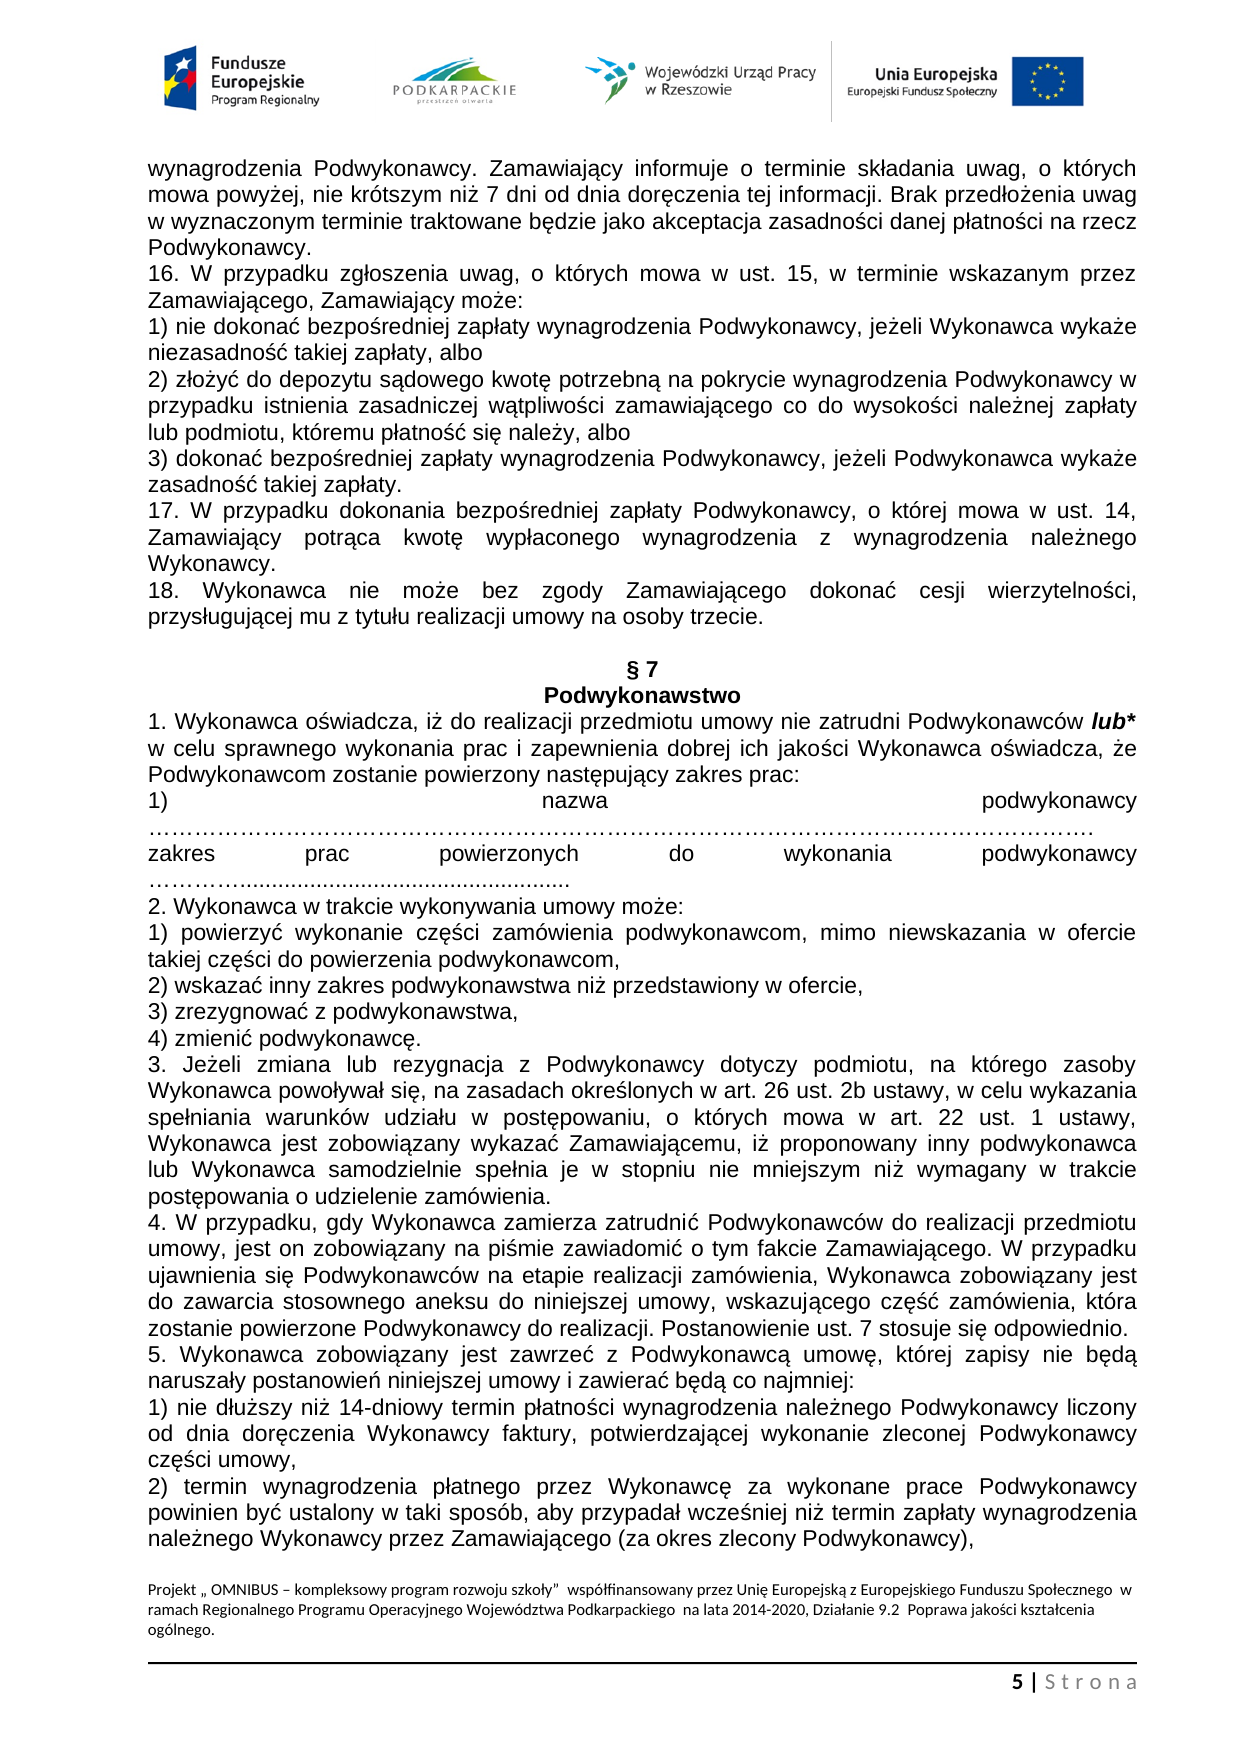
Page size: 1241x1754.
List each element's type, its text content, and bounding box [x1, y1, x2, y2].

text 2) termin wynagrodzenia płatnego przez Wykonawcę za wykonane prace Podwykonawcy powinien być ustalony w taki sposób, aby przypadał wcześniej niż termin zapłaty wynagrodzenia należnego Wykonawcy przez Zamawiającego (za okres zlecony Podwykonawcy), [148, 1473, 1137, 1552]
text Podwykonawstwo [148, 682, 1137, 708]
text 2) złożyć do depozytu sądowego kwotę potrzebną na pokrycie wynagrodzenia Podwykonawcy w przypadku istnienia zasadniczej wątpliwości zamawiającego co do wysokości należnej zapłaty lub podmiotu, któremu płatność się należy, albo [148, 366, 1137, 445]
text 2) wskazać inny zakres podwykonawstwa niż przedstawiony w ofercie, [148, 972, 1137, 998]
text 3) zrezygnować z podwykonawstwa, [148, 998, 1137, 1024]
text 1) nazwa podwykonawcy ……………………………………………………………………………………………………………. [148, 787, 1137, 840]
text 18. Wykonawca nie może bez zgody Zamawiającego dokonać cesji wierzytelności, przysługującej mu z tytułu realizacji umowy na osoby trzecie. [148, 577, 1137, 629]
text zakres prac powierzonych do wykonania podwykonawcy ………….................................................... [148, 840, 1137, 893]
text 4) zmienić podwykonawcę. [148, 1024, 1137, 1051]
text 4. W przypadku, gdy Wykonawca zamierza zatrudnić Podwykonawców do realizacji przedmiotu umowy, jest on zobowiązany na piśmie zawiadomić o tym fakcie Zamawiającego. W przypadku ujawnienia się Podwykonawców na etapie realizacji zamówienia, Wykonawca zobowiązany jest do zawarcia stosownego aneksu do niniejszej umowy, wskazującego część zamówienia, która zostanie powierzone Podwykonawcy do realizacji. Postanowienie ust. 7 stosuje się odpowiednio. [148, 1209, 1137, 1341]
text 2. Wykonawca w trakcie wykonywania umowy może: [148, 893, 1137, 919]
text 1) powierzyć wykonanie części zamówienia podwykonawcom, mimo niewskazania w ofercie takiej części do powierzenia podwykonawcom, [148, 919, 1137, 972]
text 1) nie dłuższy niż 14-dniowy termin płatności wynagrodzenia należnego Podwykonawcy liczony od dnia doręczenia Wykonawcy faktury, potwierdzającej wykonanie zleconej Podwykonawcy części umowy, [148, 1393, 1137, 1473]
picture [147, 29, 1099, 127]
text 16. W przypadku zgłoszenia uwag, o których mowa w ust. 15, w terminie wskazanym przez Zamawiającego, Zamawiający może: [148, 260, 1137, 313]
text 3) dokonać bezpośredniej zapłaty wynagrodzenia Podwykonawcy, jeżeli Podwykonawca wykaże zasadność takiej zapłaty. [148, 445, 1137, 497]
text 1) nie dokonać bezpośredniej zapłaty wynagrodzenia Podwykonawcy, jeżeli Wykonawca wykaże niezasadność takiej zapłaty, albo [148, 313, 1137, 366]
text 17. W przypadku dokonania bezpośredniej zapłaty Podwykonawcy, o której mowa w ust. 14, Zamawiający potrąca kwotę wypłaconego wynagrodzenia z wynagrodzenia należnego Wykonawcy. [148, 497, 1137, 577]
text 1. Wykonawca oświadcza, iż do realizacji przedmiotu umowy nie zatrudni Podwykonawców lub* w celu sprawnego wykonania prac i zapewnienia dobrej ich jakości Wykonawca oświadcza, że Podwykonawcom zostanie powierzony następujący zakres prac: [148, 708, 1137, 787]
text § 7 [148, 656, 1137, 682]
text 3. Jeżeli zmiana lub rezygnacja z Podwykonawcy dotyczy podmiotu, na którego zasoby Wykonawca powoływał się, na zasadach określonych w art. 26 ust. 2b ustawy, w celu wykazania spełniania warunków udziału w postępowaniu, o których mowa w art. 22 ust. 1 ustawy, Wykonawca jest zobowiązany wykazać Zamawiającemu, iż proponowany inny podwykonawca lub Wykonawca samodzielnie spełnia je w stopniu nie mniejszym niż wymagany w trakcie postępowania o udzielenie zamówienia. [148, 1051, 1137, 1209]
text 5. Wykonawca zobowiązany jest zawrzeć z Podwykonawcą umowę, której zapisy nie będą naruszały postanowień niniejszej umowy i zawierać będą co najmniej: [148, 1341, 1137, 1393]
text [148, 155, 1137, 260]
